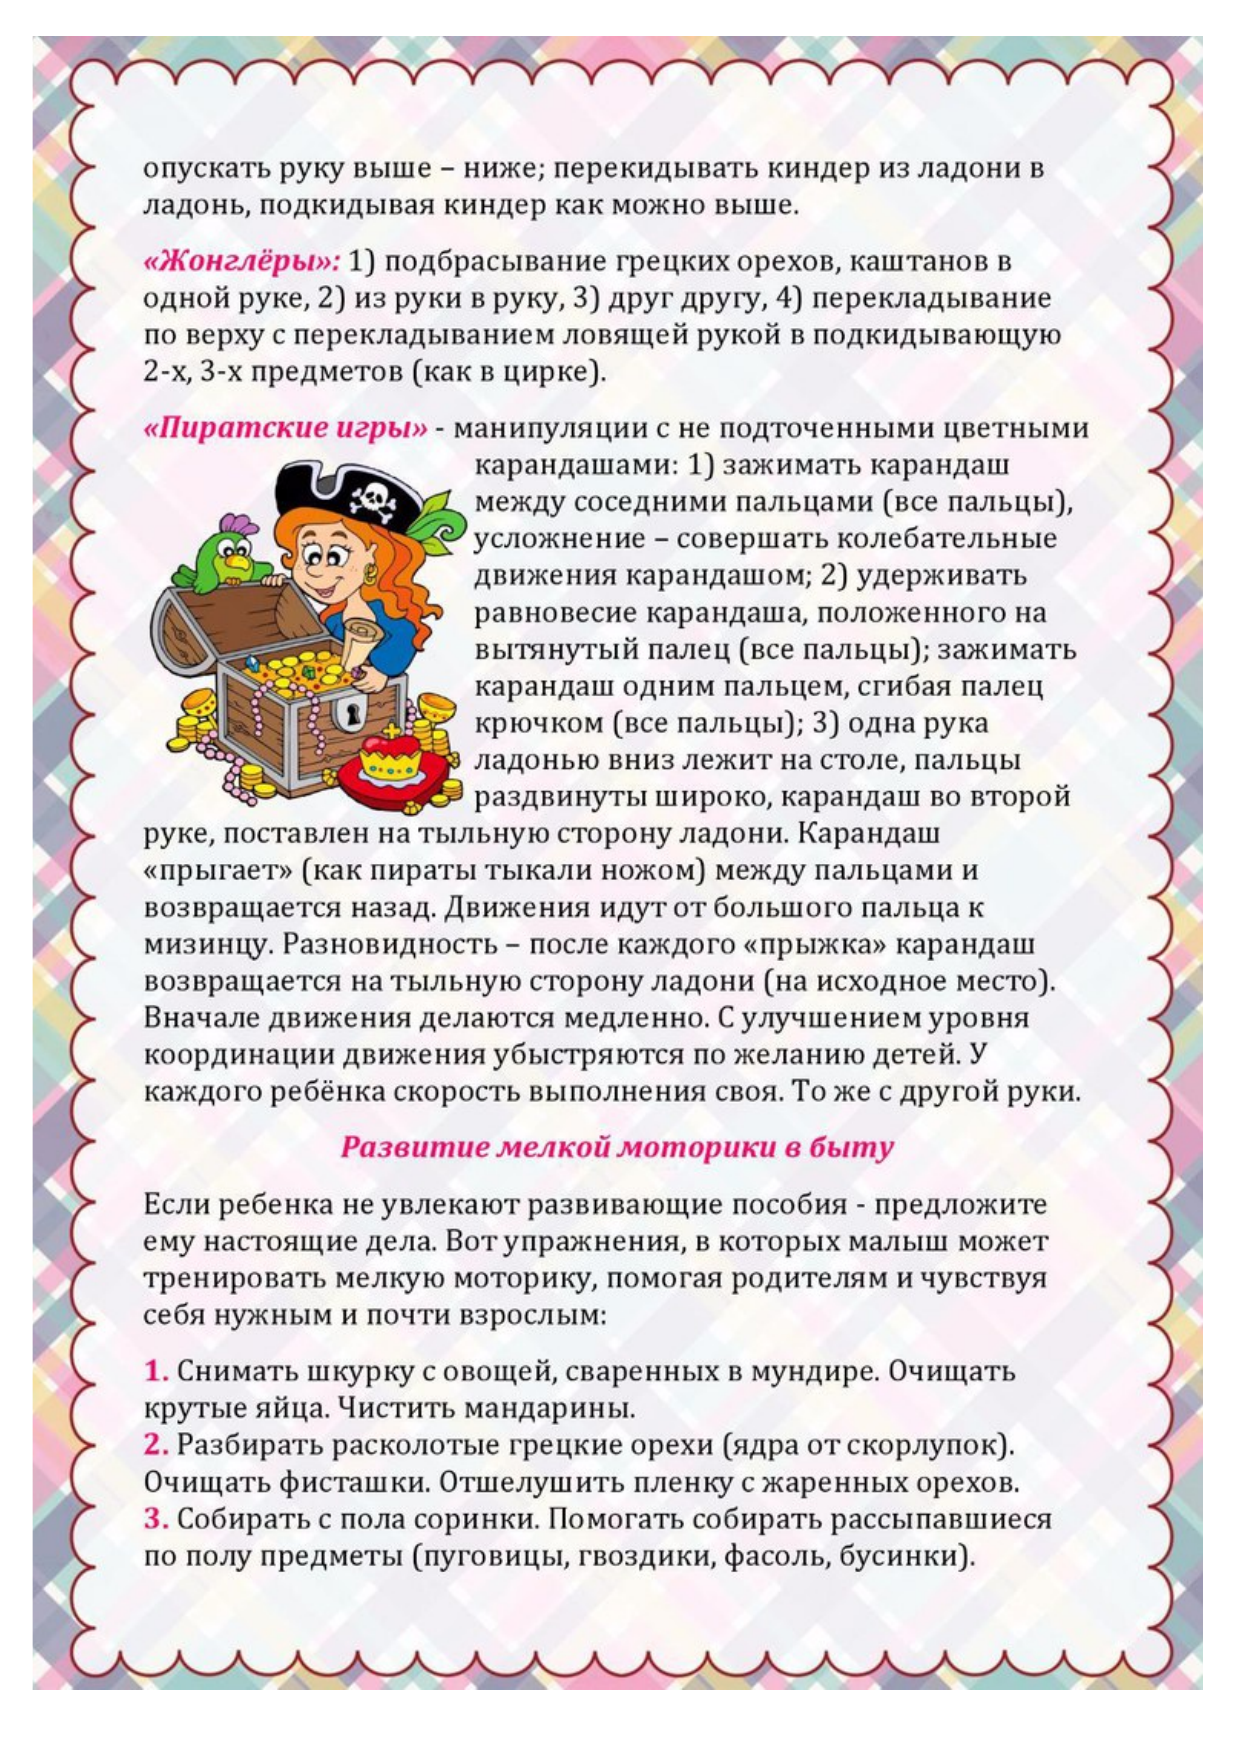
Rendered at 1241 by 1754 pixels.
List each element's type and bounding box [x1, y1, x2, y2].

picture [32, 36, 1203, 1690]
